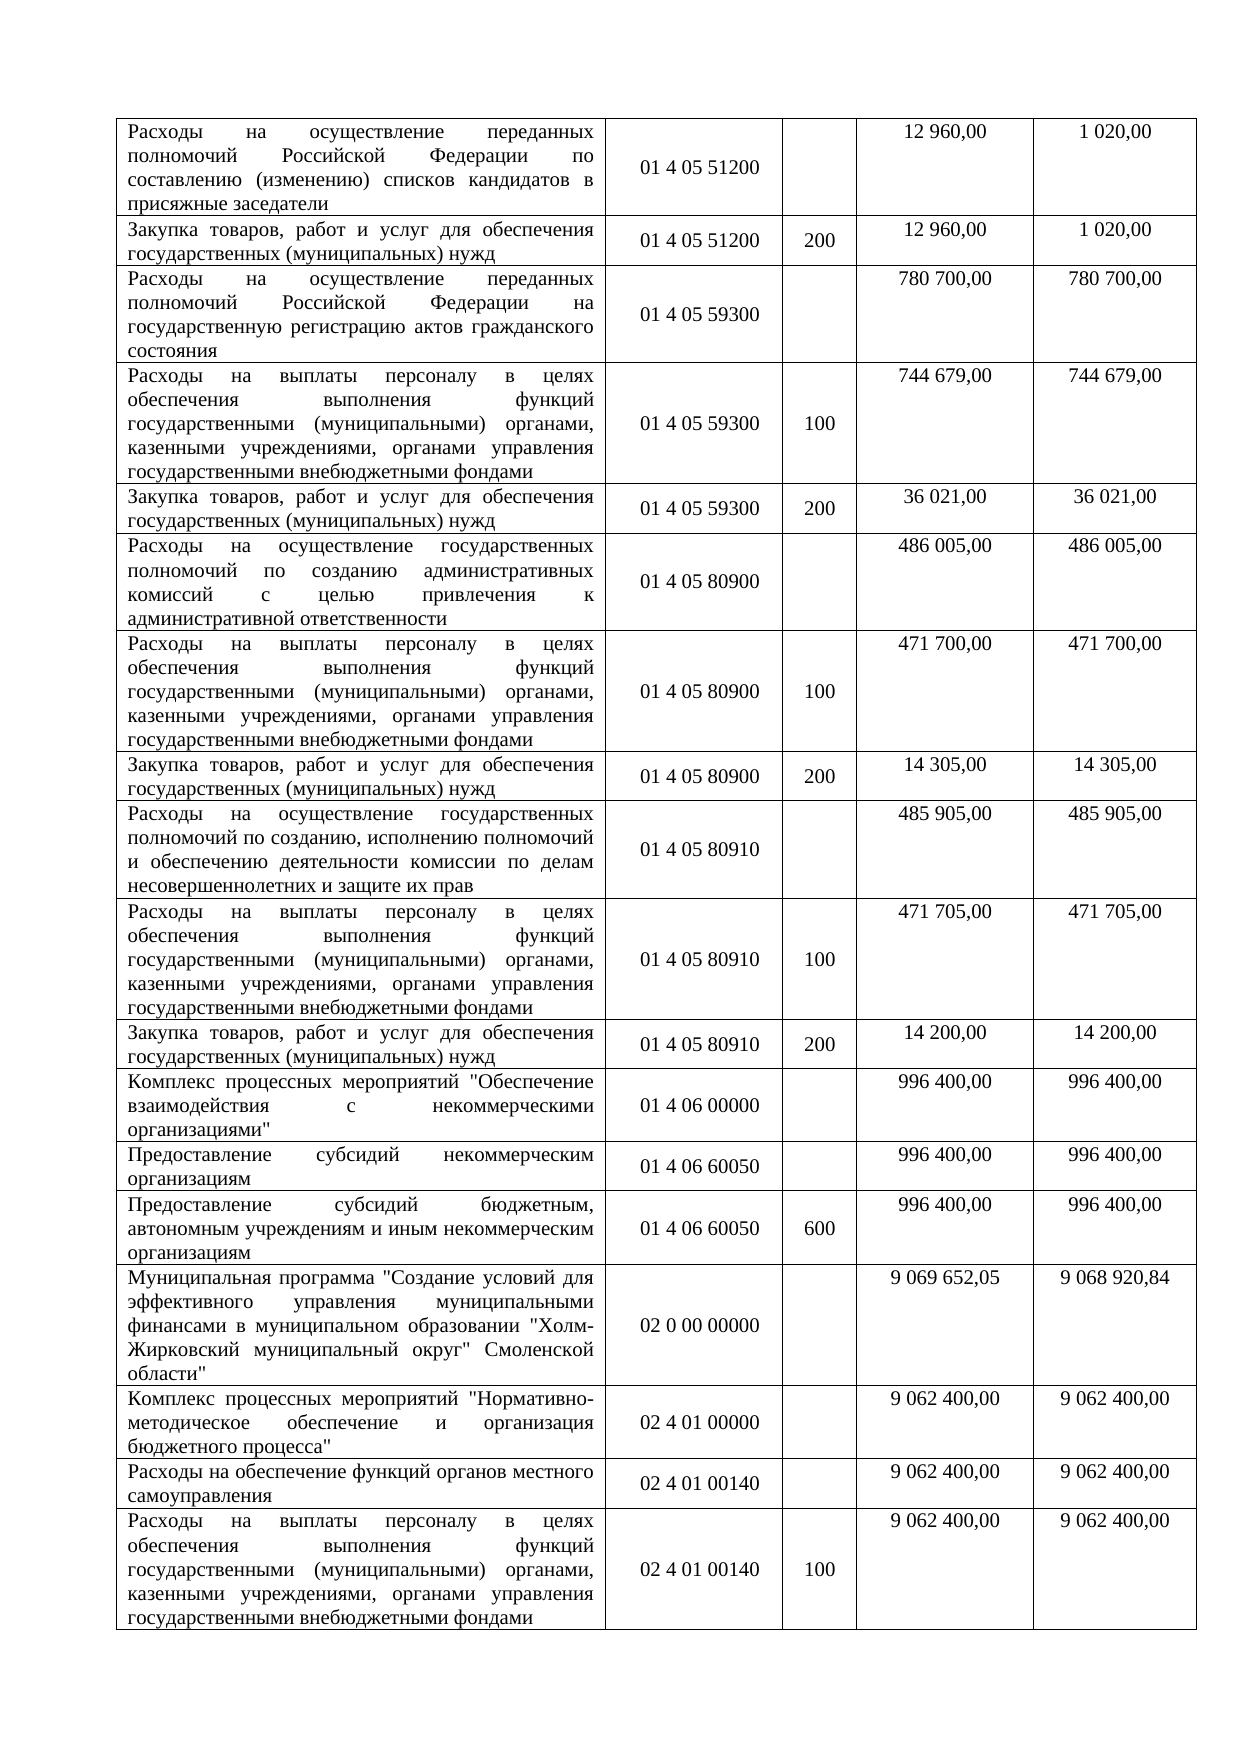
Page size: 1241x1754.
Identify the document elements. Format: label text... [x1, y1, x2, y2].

table_cell 100 [783, 363, 856, 483]
table_cell 200 [783, 216, 856, 264]
table_cell 01 4 05 80910 [606, 899, 782, 1019]
table_cell 100 [783, 1509, 856, 1629]
table_cell 996 400,00 [857, 1142, 1033, 1190]
table_cell [783, 1142, 856, 1190]
table_cell Расходы на осуществление переданных полномочий Российской Федерации по составлению (изменению) списков кандидатов в присяжные заседатели [117, 119, 605, 215]
table_cell Предоставление субсидий бюджетным, автономным учреждениям и иным некоммерческим организациям [117, 1191, 605, 1264]
table_cell 200 [783, 1020, 856, 1068]
table_cell Расходы на осуществление государственных полномочий по созданию, исполнению полномочий и обеспечению деятельности комиссии по делам несовершеннолетних и защите их прав [117, 801, 605, 897]
table_cell 486 005,00 [857, 534, 1033, 630]
table_cell 01 4 05 59300 [606, 363, 782, 483]
table_cell 9 062 400,00 [857, 1386, 1033, 1458]
table_cell Комплекс процессных мероприятий "Обеспечение взаимодействия с некоммерческими организациями" [117, 1069, 605, 1141]
table_cell 02 4 01 00000 [606, 1386, 782, 1458]
table_cell 600 [783, 1191, 856, 1264]
table_cell 9 062 400,00 [1034, 1386, 1196, 1458]
table_cell 02 4 01 00140 [606, 1459, 782, 1507]
table_cell 471 700,00 [1034, 631, 1196, 751]
table_cell 01 4 06 60050 [606, 1142, 782, 1190]
table_cell 01 4 05 80900 [606, 534, 782, 630]
table_cell 01 4 05 80910 [606, 1020, 782, 1068]
table_cell 1 020,00 [1034, 216, 1196, 264]
table_cell Предоставление субсидий некоммерческим организациям [117, 1142, 605, 1190]
table_cell [783, 1459, 856, 1507]
table_cell 200 [783, 752, 856, 800]
table_cell 12 960,00 [857, 216, 1033, 264]
table_cell 01 4 05 80910 [606, 801, 782, 897]
table_cell Расходы на осуществление переданных полномочий Российской Федерации на государственную регистрацию актов гражданского состояния [117, 266, 605, 362]
table_cell 100 [783, 631, 856, 751]
table_cell [783, 801, 856, 897]
table_cell 9 069 652,05 [857, 1265, 1033, 1385]
table_cell 485 905,00 [1034, 801, 1196, 897]
table_cell 486 005,00 [1034, 534, 1196, 630]
table_cell 01 4 06 60050 [606, 1191, 782, 1264]
table_cell 780 700,00 [857, 266, 1033, 362]
table_cell Закупка товаров, работ и услуг для обеспечения государственных (муниципальных) нужд [117, 752, 605, 800]
table_cell 36 021,00 [1034, 484, 1196, 532]
table_cell [783, 1265, 856, 1385]
table_cell 996 400,00 [1034, 1142, 1196, 1190]
table_cell 14 305,00 [857, 752, 1033, 800]
table_cell Муниципальная программа "Создание условий для эффективного управления муниципальными финансами в муниципальном образовании "Холм-Жирковский муниципальный округ" Смоленской области" [117, 1265, 605, 1385]
table_cell 471 700,00 [857, 631, 1033, 751]
table_cell 01 4 05 59300 [606, 266, 782, 362]
table_cell [783, 1069, 856, 1141]
table_cell [783, 1386, 856, 1458]
table_cell 12 960,00 [857, 119, 1033, 215]
table_cell Комплекс процессных мероприятий "Нормативно-методическое обеспечение и организация бюджетного процесса" [117, 1386, 605, 1458]
table_cell 200 [783, 484, 856, 532]
table_cell 02 0 00 00000 [606, 1265, 782, 1385]
table_cell 744 679,00 [1034, 363, 1196, 483]
table_cell 485 905,00 [857, 801, 1033, 897]
table_cell 996 400,00 [857, 1191, 1033, 1264]
table_cell 01 4 05 51200 [606, 119, 782, 215]
table_cell 9 062 400,00 [1034, 1509, 1196, 1629]
table_cell 02 4 01 00140 [606, 1509, 782, 1629]
table_cell Расходы на осуществление государственных полномочий по созданию административных комиссий с целью привлечения к административной ответственности [117, 534, 605, 630]
table_cell 01 4 05 80900 [606, 752, 782, 800]
table_cell Расходы на обеспечение функций органов местного самоуправления [117, 1459, 605, 1507]
table_cell [783, 119, 856, 215]
table_cell 471 705,00 [1034, 899, 1196, 1019]
table_cell 01 4 05 59300 [606, 484, 782, 532]
table_cell 14 200,00 [1034, 1020, 1196, 1068]
table_cell 9 062 400,00 [857, 1509, 1033, 1629]
table_cell [783, 534, 856, 630]
table_cell [783, 266, 856, 362]
table_cell Закупка товаров, работ и услуг для обеспечения государственных (муниципальных) нужд [117, 1020, 605, 1068]
table_cell 780 700,00 [1034, 266, 1196, 362]
table_cell 1 020,00 [1034, 119, 1196, 215]
table_cell Закупка товаров, работ и услуг для обеспечения государственных (муниципальных) нужд [117, 484, 605, 532]
table_cell 36 021,00 [857, 484, 1033, 532]
table_cell 14 200,00 [857, 1020, 1033, 1068]
table_cell 996 400,00 [857, 1069, 1033, 1141]
table_cell 9 062 400,00 [1034, 1459, 1196, 1507]
table_cell Закупка товаров, работ и услуг для обеспечения государственных (муниципальных) нужд [117, 216, 605, 264]
table_cell 996 400,00 [1034, 1069, 1196, 1141]
table_cell 9 062 400,00 [857, 1459, 1033, 1507]
table_cell 100 [783, 899, 856, 1019]
table_cell 01 4 05 51200 [606, 216, 782, 264]
table_cell 14 305,00 [1034, 752, 1196, 800]
table_cell 01 4 06 00000 [606, 1069, 782, 1141]
table_cell 744 679,00 [857, 363, 1033, 483]
table_cell 9 068 920,84 [1034, 1265, 1196, 1385]
table_cell 996 400,00 [1034, 1191, 1196, 1264]
table_cell 01 4 05 80900 [606, 631, 782, 751]
table_cell 471 705,00 [857, 899, 1033, 1019]
